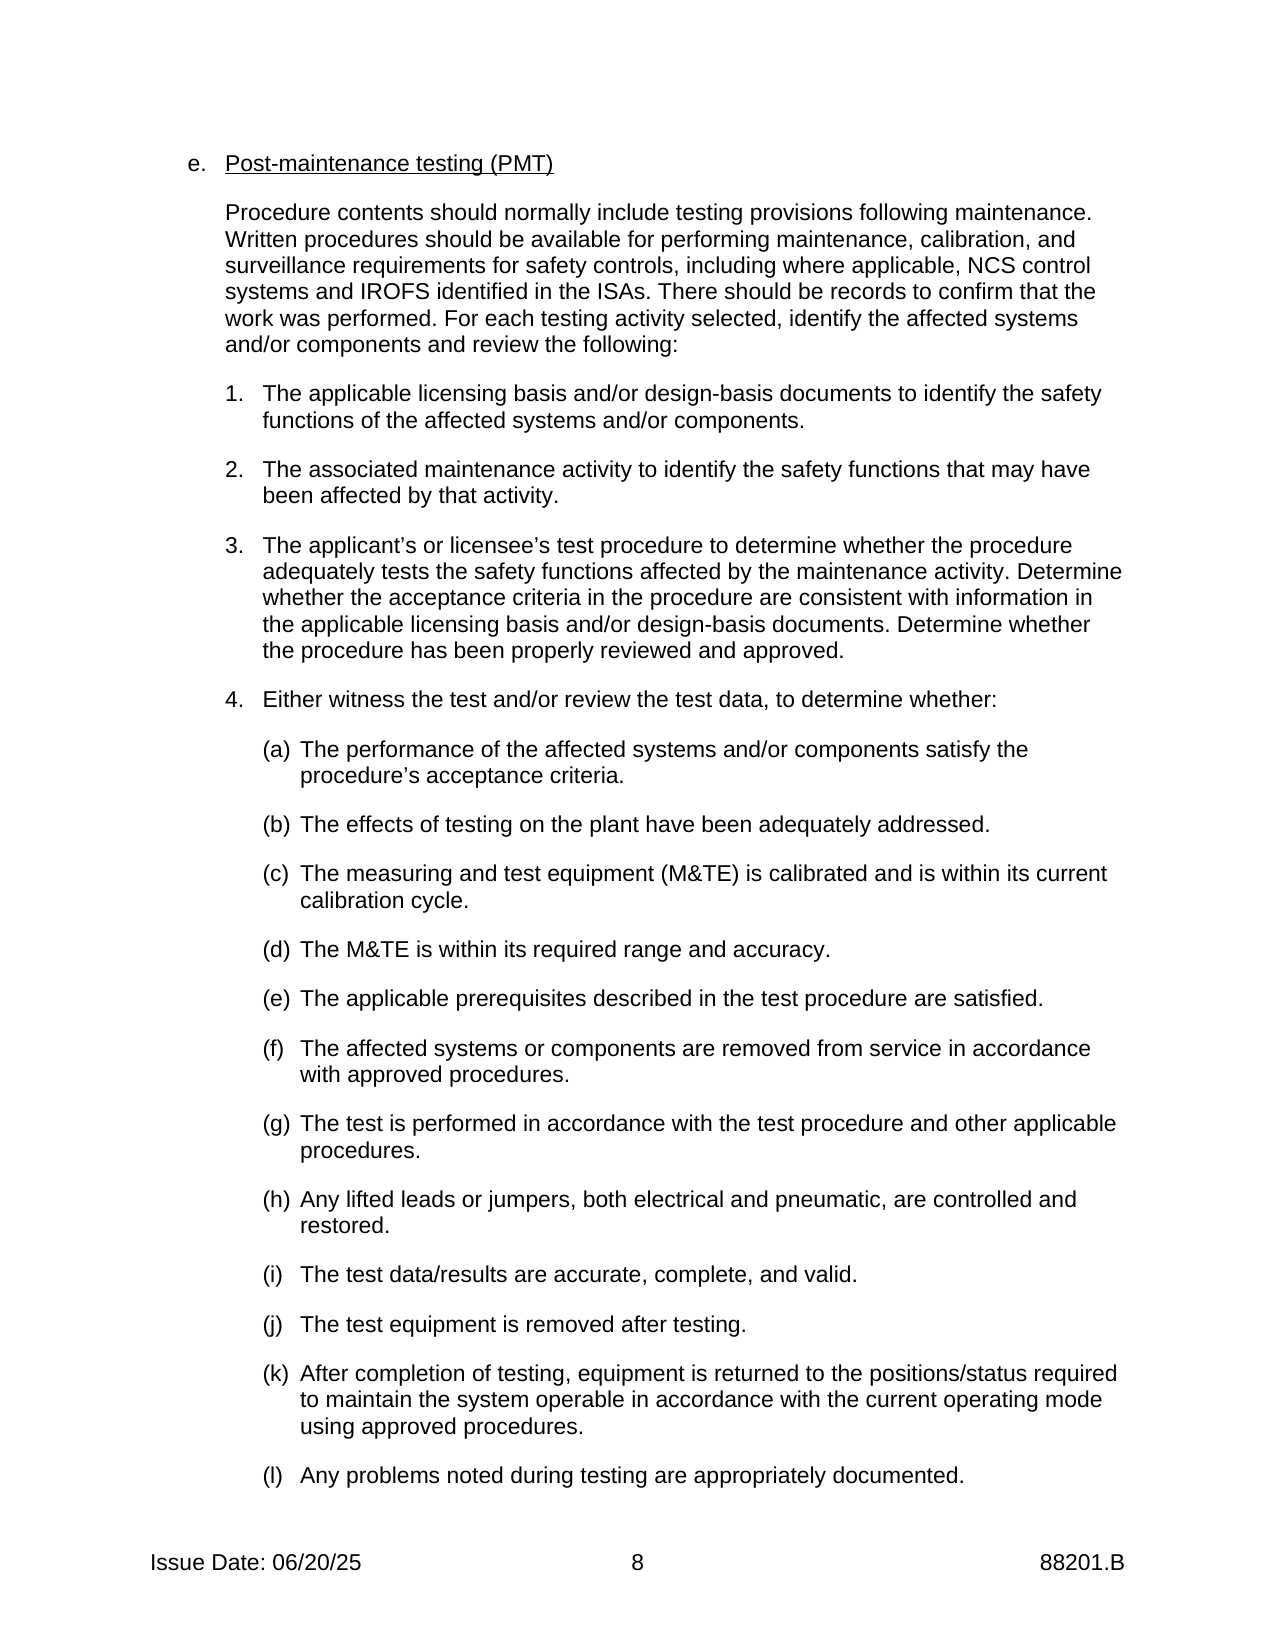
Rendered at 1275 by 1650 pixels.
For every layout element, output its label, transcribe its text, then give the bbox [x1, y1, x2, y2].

text Procedure contents should normally include testing provisions following maintenance. Written procedures should be available for performing maintenance, calibration, and surveillance requirements for safety controls, including where applicable, NCS control systems and IROFS identified in the ISAs. There should be records to confirm that the work was performed. For each testing activity selected, identify the affected systems and/or components and review the following: [225, 199, 1125, 357]
list The applicant’s or licensee’s test procedure to determine whether the procedure adequately tests the safety functions affected by the maintenance activity. Determine whether the acceptance criteria in the procedure are consistent with information in the applicable licensing basis and/or design-basis documents. Determine whether the procedure has been properly reviewed and approved. [225, 532, 1125, 663]
list The associated maintenance activity to identify the safety functions that may have been affected by that activity. [225, 456, 1125, 509]
list After completion of testing, equipment is returned to the positions/status required to maintain the system operable in accordance with the current operating mode using approved procedures. [262, 1360, 1125, 1439]
list The affected systems or components are removed from service in accordance with approved procedures. [262, 1034, 1125, 1087]
list The test data/results are accurate, complete, and valid. [262, 1261, 1125, 1288]
list The test is performed in accordance with the test procedure and other applicable procedures. [262, 1110, 1125, 1163]
list Post-maintenance testing (PMT) [187, 150, 1125, 176]
list Any problems noted during testing are appropriately documented. [262, 1462, 1125, 1488]
list The test equipment is removed after testing. [262, 1311, 1125, 1337]
list Any lifted leads or jumpers, both electrical and pneumatic, are controlled and restored. [262, 1186, 1125, 1238]
list The M&TE is within its required range and accuracy. [262, 936, 1125, 962]
list The effects of testing on the plant have been adequately addressed. [262, 811, 1125, 837]
list The measuring and test equipment (M&TE) is calibrated and is within its current calibration cycle. [262, 860, 1125, 913]
list The performance of the affected systems and/or components satisfy the procedure’s acceptance criteria. [262, 736, 1125, 788]
list The applicable prerequisites described in the test procedure are satisfied. [262, 985, 1125, 1012]
list Either witness the test and/or review the test data, to determine whether: [225, 686, 1125, 713]
list The applicable licensing basis and/or design-basis documents to identify the safety functions of the affected systems and/or components. [225, 380, 1125, 433]
